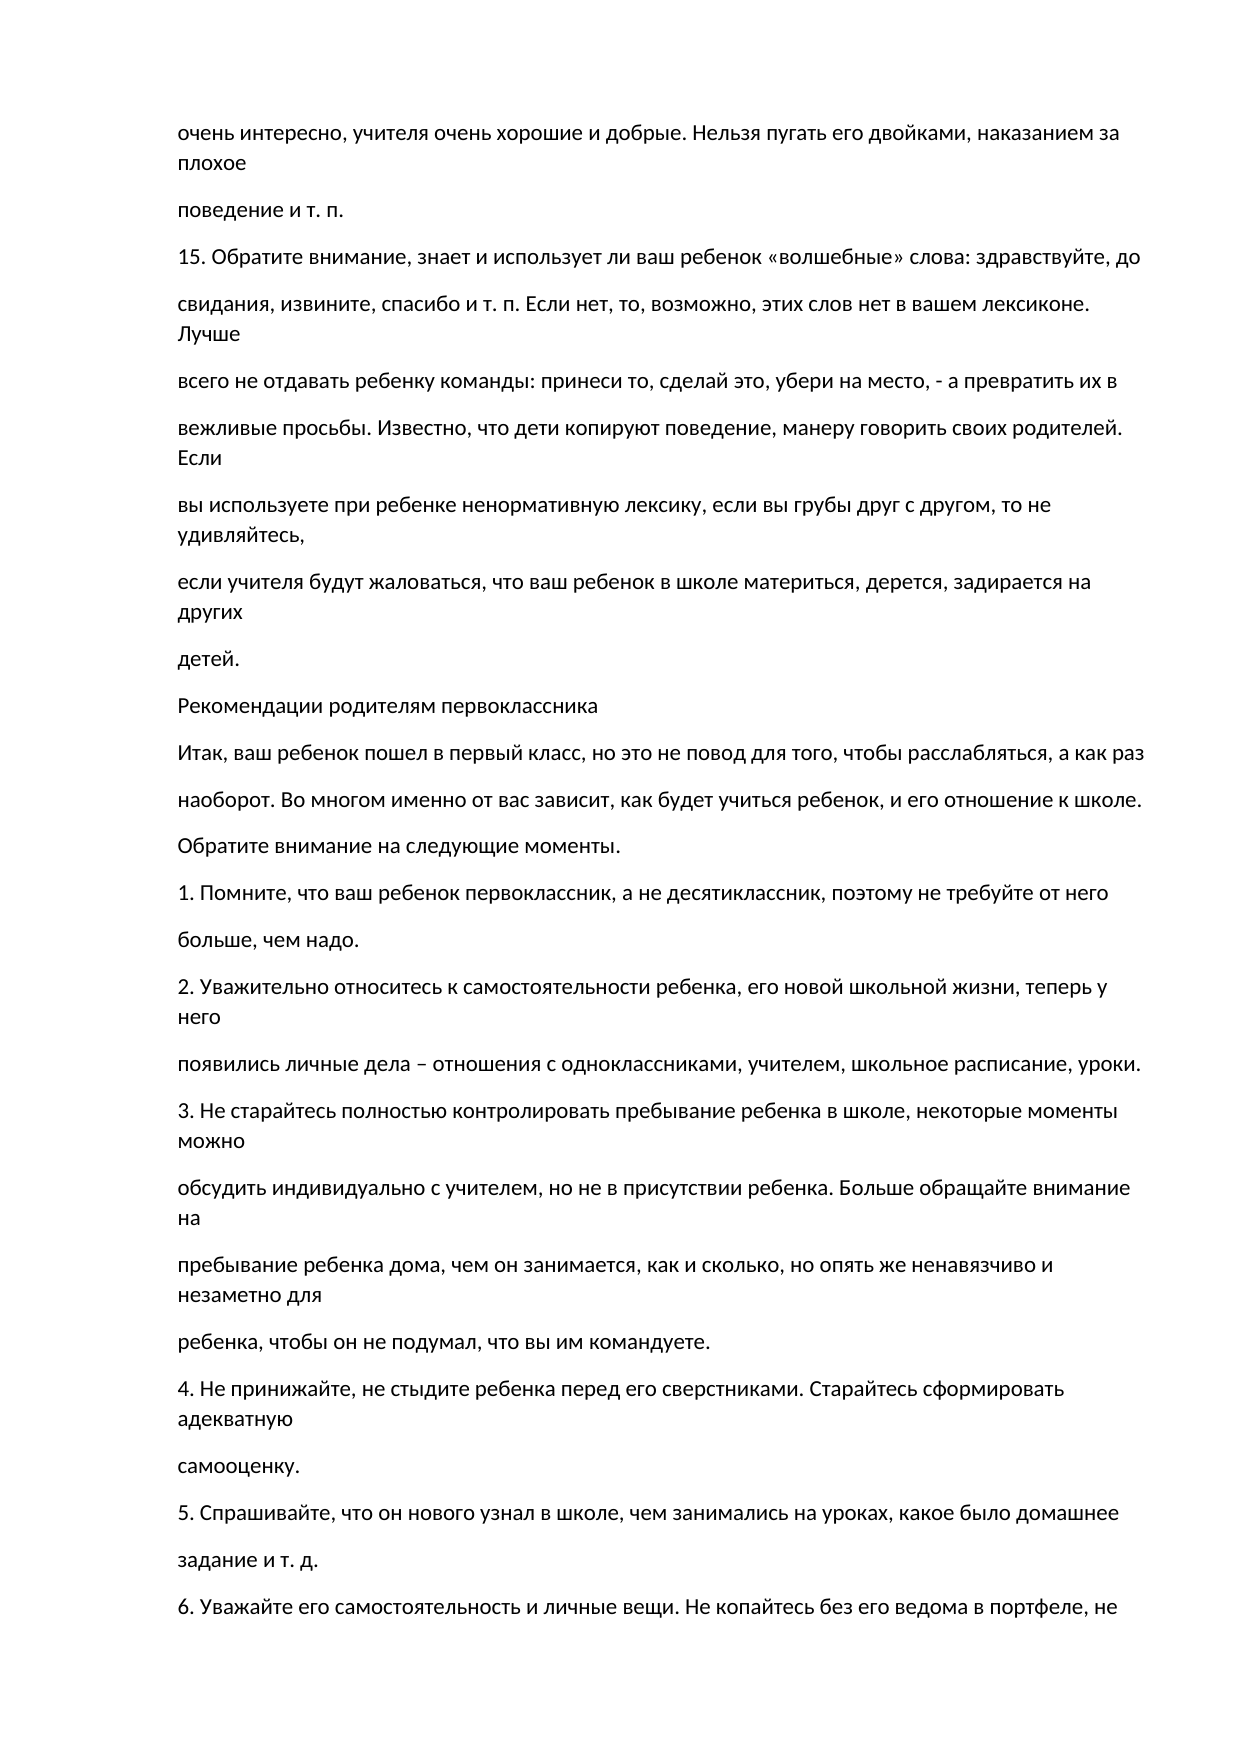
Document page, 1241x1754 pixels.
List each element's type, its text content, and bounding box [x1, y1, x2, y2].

text поведение и т. п. [177, 195, 1152, 223]
text пребывание ребенка дома, чем он занимается, как и сколько, но опять же ненавязчиво и незаметно для [177, 1250, 1152, 1309]
text обсудить индивидуально с учителем, но не в присутствии ребенка. Больше обращайте внимание на [177, 1173, 1152, 1232]
text задание и т. д. [177, 1545, 1152, 1573]
text Итак, ваш ребенок пошел в первый класс, но это не повод для того, чтобы расслабляться, а как раз [177, 738, 1152, 766]
text ребенка, чтобы он не подумал, что вы им командуете. [177, 1327, 1152, 1356]
text свидания, извините, спасибо и т. п. Если нет, то, возможно, этих слов нет в вашем лексиконе. Лучше [177, 289, 1152, 347]
text 4. Не принижайте, не стыдите ребенка перед его сверстниками. Старайтесь сформировать адекватную [177, 1374, 1152, 1433]
text вежливые просьбы. Известно, что дети копируют поведение, манеру говорить своих родителей. Если [177, 413, 1152, 471]
text самооценку. [177, 1451, 1152, 1479]
text вы используете при ребенке ненормативную лексику, если вы грубы друг с другом, то не удивляйтесь, [177, 490, 1152, 548]
text очень интересно, учителя очень хорошие и добрые. Нельзя пугать его двойками, наказанием за плохое [177, 118, 1152, 176]
text появились личные дела – отношения с одноклассниками, учителем, школьное расписание, уроки. [177, 1049, 1152, 1077]
text всего не отдавать ребенку команды: принеси то, сделай это, убери на место, - а превратить их в [177, 366, 1152, 394]
text Рекомендации родителям первоклассника [177, 691, 1152, 719]
text 5. Спрашивайте, что он нового узнал в школе, чем занимались на уроках, какое было домашнее [177, 1498, 1152, 1526]
text 3. Не старайтесь полностью контролировать пребывание ребенка в школе, некоторые моменты можно [177, 1096, 1152, 1154]
text Обратите внимание на следующие моменты. [177, 832, 1152, 860]
text 15. Обратите внимание, знает и использует ли ваш ребенок «волшебные» слова: здравствуйте, до [177, 242, 1152, 270]
text 2. Уважительно относитесь к самостоятельности ребенка, его новой школьной жизни, теперь у него [177, 972, 1152, 1031]
text если учителя будут жаловаться, что ваш ребенок в школе материться, дерется, задирается на других [177, 567, 1152, 625]
text наоборот. Во многом именно от вас зависит, как будет учиться ребенок, и его отношение к школе. [177, 785, 1152, 813]
text больше, чем надо. [177, 925, 1152, 953]
text 6. Уважайте его самостоятельность и личные вещи. Не копайтесь без его ведома в портфеле, не [177, 1592, 1152, 1620]
text детей. [177, 644, 1152, 672]
text 1. Помните, что ваш ребенок первоклассник, а не десятиклассник, поэтому не требуйте от него [177, 878, 1152, 907]
